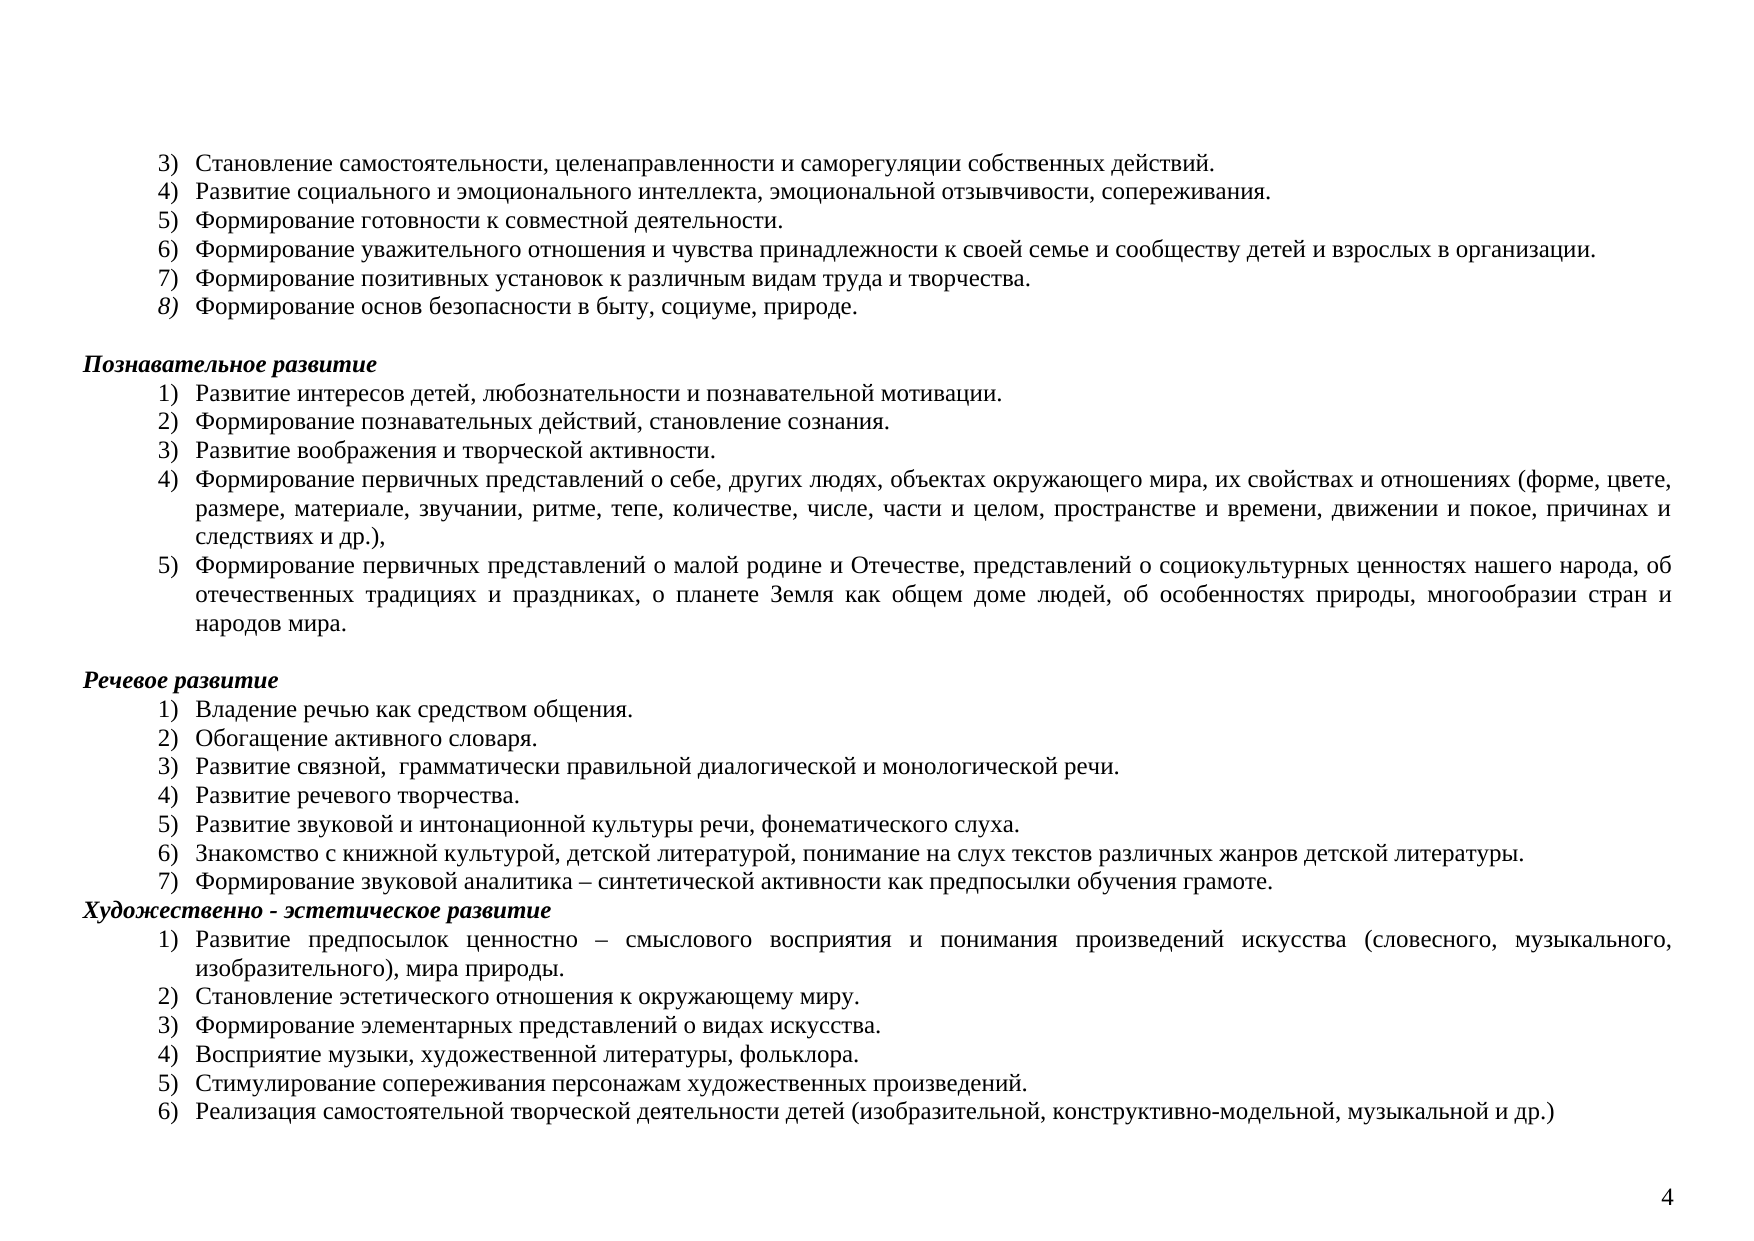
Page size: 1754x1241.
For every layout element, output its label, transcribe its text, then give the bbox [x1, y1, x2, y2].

list Развитие воображения и творческой активности. [158, 435, 1674, 464]
list Развитие интересов детей, любознательности и познавательной мотивации. [158, 378, 1674, 406]
list Формирование первичных представлений о малой родине и Отечестве, представлений о социокультурных ценностях нашего народа, об отечественных традициях и праздниках, о планете Земля как общем доме людей, об особенностях природы, многообразии стран и народов мира. [158, 550, 1674, 636]
list Формирование элементарных представлений о видах искусства. [158, 1010, 1674, 1039]
text Познавательное развитие [83, 349, 1674, 378]
list Восприятие музыки, художественной литературы, фольклора. [158, 1039, 1674, 1068]
list Развитие речевого творчества. [158, 780, 1674, 809]
list Развитие звуковой и интонационной культуры речи, фонематического слуха. [158, 809, 1674, 838]
list Развитие социального и эмоционального интеллекта, эмоциональной отзывчивости, сопереживания. [158, 176, 1674, 205]
list Формирование познавательных действий, становление сознания. [158, 406, 1674, 435]
list Становление эстетического отношения к окружающему миру. [158, 981, 1674, 1010]
list Развитие предпосылок ценностно – смыслового восприятия и понимания произведений искусства (словесного, музыкального, изобразительного), мира природы. [158, 924, 1674, 981]
text Речевое развитие [83, 665, 1674, 694]
text Художественно - эстетическое развитие [83, 895, 1674, 924]
list Формирование основ безопасности в быту, социуме, природе. [158, 291, 1674, 320]
list Становление самостоятельности, целенаправленности и саморегуляции собственных действий. [158, 148, 1674, 176]
list Развитие связной, грамматически правильной диалогической и монологической речи. [158, 751, 1674, 780]
list Стимулирование сопереживания персонажам художественных произведений. [158, 1068, 1674, 1096]
list Реализация самостоятельной творческой деятельности детей (изобразительной, конструктивно-модельной, музыкальной и др.) [158, 1096, 1674, 1125]
list Обогащение активного словаря. [158, 723, 1674, 751]
list Формирование готовности к совместной деятельности. [158, 205, 1674, 234]
list Формирование первичных представлений о себе, других людях, объектах окружающего мира, их свойствах и отношениях (форме, цвете, размере, материале, звучании, ритме, тепе, количестве, числе, части и целом, пространстве и времени, движении и покое, причинах и следствиях и др.), [158, 464, 1674, 550]
list Формирование звуковой аналитика – синтетической активности как предпосылки обучения грамоте. [158, 866, 1674, 895]
list Формирование уважительного отношения и чувства принадлежности к своей семье и сообществу детей и взрослых в организации. [158, 234, 1674, 263]
list Формирование позитивных установок к различным видам труда и творчества. [158, 263, 1674, 291]
list Знакомство с книжной культурой, детской литературой, понимание на слух текстов различных жанров детской литературы. [158, 838, 1674, 866]
list Владение речью как средством общения. [158, 694, 1674, 723]
